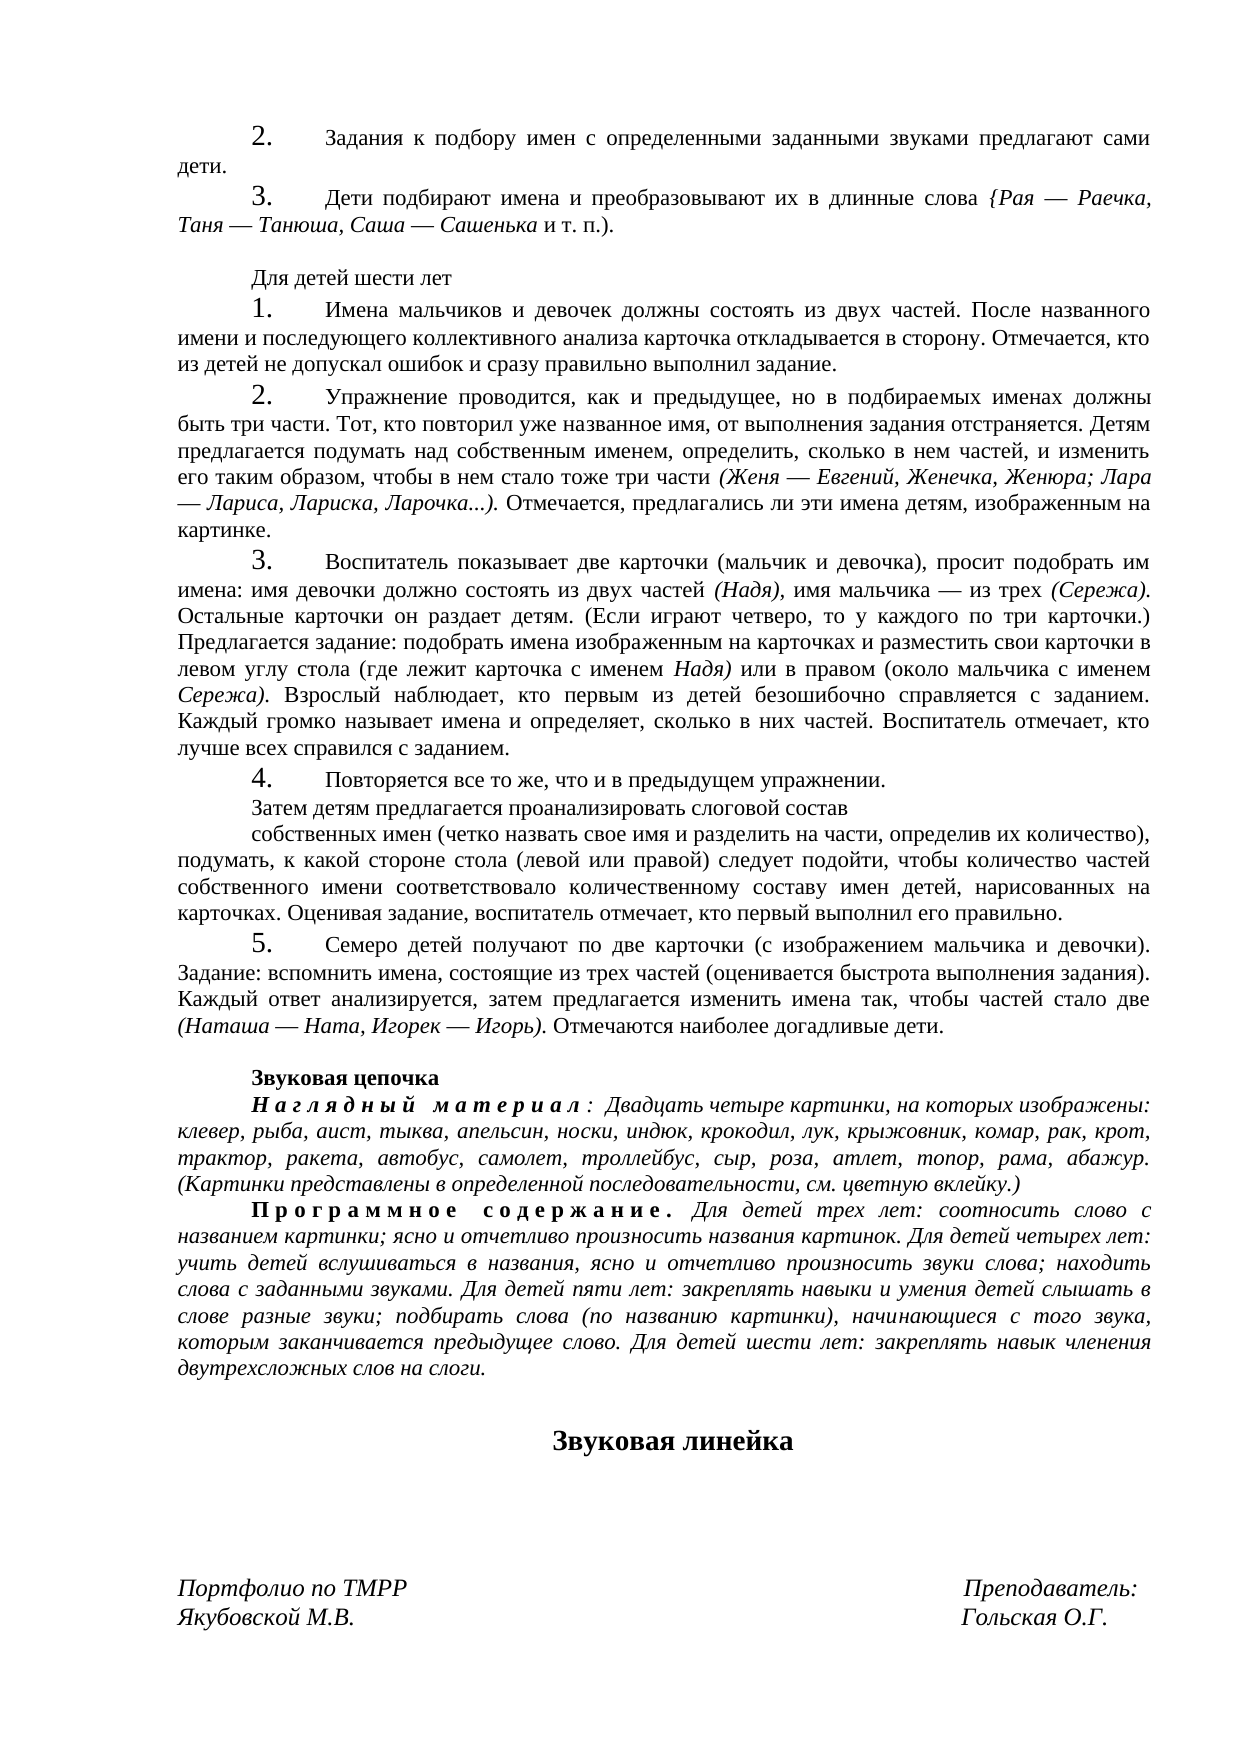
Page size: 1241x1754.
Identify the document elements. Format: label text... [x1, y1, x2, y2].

text Программное содержание. Для детей трех лет: соотносить слово с названием картинки; ясно и отчетливо произносить названия картинок. Для детей четырех лет: учить детей вслушиваться в названия, ясно и отчетливо произносить звуки слова; находить слова с заданными звуками. Для детей пяти лет: закреплять навыки и умения детей слышать в слове разные звуки; подбирать слова (по названию картинки), начинающиеся с того звука, которым заканчивается предыдущее слово. Для детей шести лет: закреплять навык членения двутрехсложных слов на слоги. [177, 1196, 1152, 1381]
list Имена мальчиков и девочек должны состоять из двух частей. После названного имени и последующего коллективного анализа карточка откладывается в сторону. Отмечается, кто из детей не допускал ошибок и сразу правильно выполнил задание. [177, 291, 1152, 377]
text Затем детям предлагается проанализировать слоговой состав [177, 794, 1152, 820]
text собственных имен (четко назвать свое имя и разделить на части, определив их количество), подумать, к какой стороне стола (левой или правой) следует подойти, чтобы количество частей собственного имени соответствовало количественному составу имен детей, нарисованных на карточках. Оценивая задание, воспитатель отмечает, кто первый выполнил его правильно. [177, 820, 1152, 926]
text Наглядный материал: Двадцать четыре картинки, на которых изображены: клевер, рыба, аист, тыква, апельсин, носки, индюк, крокодил, лук, крыжовник, комар, рак, крот, трактор, ракета, автобус, самолет, троллейбус, сыр, роза, атлет, топор, рама, абажур. (Картинки представлены в определенной последовательности, см. цветную вклейку.) [177, 1091, 1152, 1196]
list Повторяется все то же, что и в предыдущем упражнении. [177, 760, 1152, 794]
list Дети подбирают имена и преобразовывают их в длинные слова {Рая — Раечка, Таня — Танюша, Саша — Сашенька и т. п.). [177, 178, 1152, 238]
text Звуковая линейка [177, 1423, 1152, 1456]
list Задания к подбору имен с определенными заданными звуками предлагают сами дети. [177, 118, 1152, 178]
list Семеро детей получают по две карточки (с изображением мальчика и девочки). Задание: вспомнить имена, состоящие из трех частей (оценивается быстрота выполнения задания). Каждый ответ анализируется, затем предлагается изменить имена так, чтобы частей стало две (Наташа — Ната, Игорек — Игорь). Отмечаются наиболее догадливые дети. [177, 926, 1152, 1038]
text Для детей шести лет [177, 264, 1152, 291]
list Упражнение проводится, как и предыдущее, но в подбираемых именах должны быть три части. Тот, кто повторил уже названное имя, от выполнения задания отстраняется. Детям предлагается подумать над собственным именем, определить, сколько в нем частей, и изменить его таким образом, чтобы в нем стало тоже три части (Женя — Евгений, Женечка, Женюра; Лара— Лариса, Лариска, Ларочка...). Отмечается, предлагались ли эти имена детям, изображенным на картинке. [177, 377, 1152, 542]
list Воспитатель показывает две карточки (мальчик и девочка), просит подобрать им имена: имя девочки должно состоять из двух частей (Надя), имя мальчика — из трех (Сережа). Остальные карточки он раздает детям. (Если играют четверо, то у каждого по три карточки.) Предлагается задание: подобрать имена изображенным на карточках и разместить свои карточки в левом углу стола (где лежит карточка с именем Надя) или в правом (около мальчика с именем Сережа). Взрослый наблюдает, кто первым из детей безошибочно справляется с заданием. Каждый громко называет имена и определяет, сколько в них частей. Воспитатель отмечает, кто лучше всех справился с заданием. [177, 542, 1152, 760]
text Звуковая цепочка [177, 1064, 1152, 1091]
